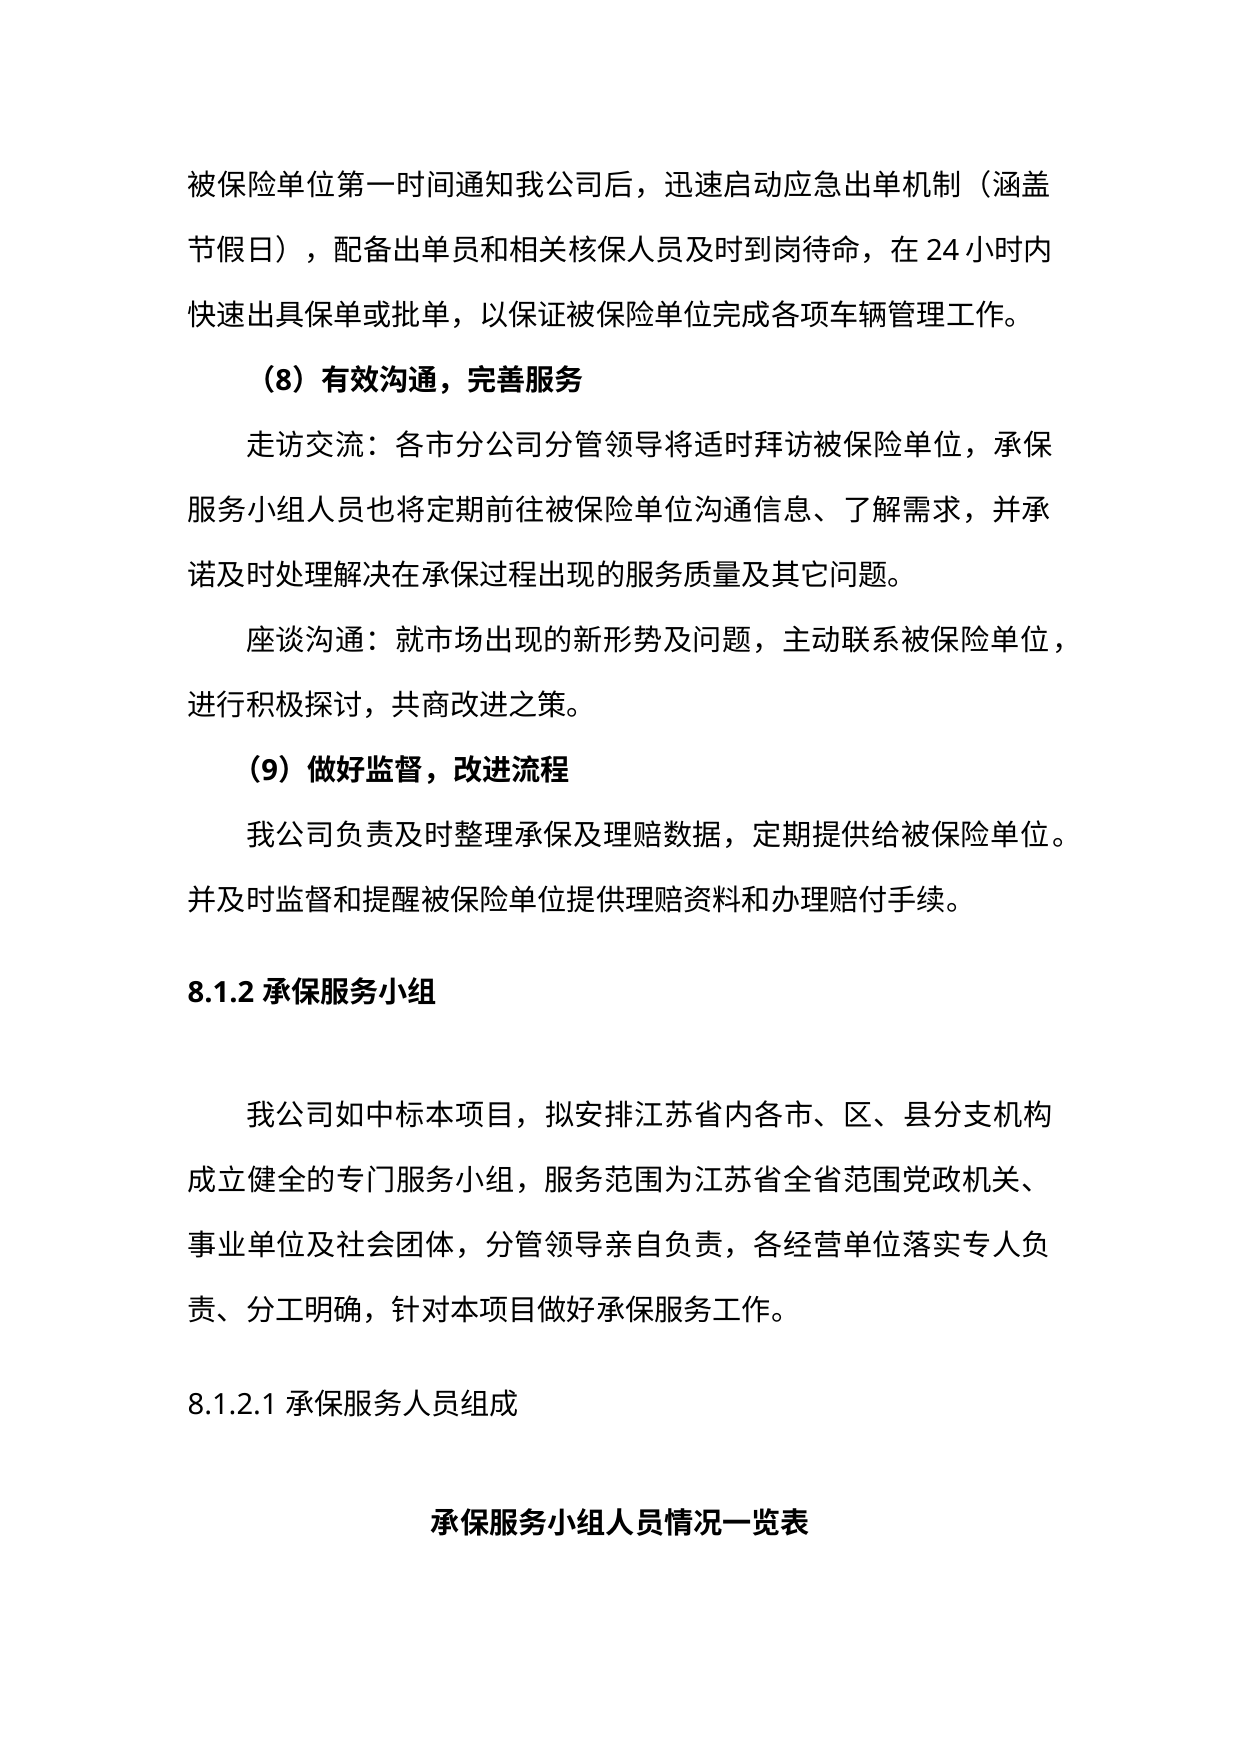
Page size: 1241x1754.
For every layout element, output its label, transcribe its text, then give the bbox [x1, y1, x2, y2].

text 我公司负责及时整理承保及理赔数据，定期提供给被保险单位。并及时监督和提醒被保险单位提供理赔资料和办理赔付手续。 [187, 800, 1053, 930]
text 承保服务小组人员情况一览表 [187, 1488, 1053, 1553]
subtitle 8.1.2.1 承保服务人员组成 [187, 1369, 1053, 1434]
subtitle 8.1.2 承保服务小组 [187, 957, 1053, 1022]
text 走访交流：各市分公司分管领导将适时拜访被保险单位，承保服务小组人员也将定期前往被保险单位沟通信息、了解需求，并承诺及时处理解决在承保过程出现的服务质量及其它问题。 [187, 410, 1053, 605]
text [187, 150, 1053, 345]
text 我公司如中标本项目，拟安排江苏省内各市、区、县分支机构成立健全的专门服务小组，服务范围为江苏省全省范围党政机关、事业单位及社会团体，分管领导亲自负责，各经营单位落实专人负责、分工明确，针对本项目做好承保服务工作。 [187, 1080, 1053, 1340]
text 座谈沟通：就市场出现的新形势及问题，主动联系被保险单位，进行积极探讨，共商改进之策。 [187, 605, 1053, 735]
text （8）有效沟通，完善服务 [187, 345, 1053, 410]
text （9）做好监督，改进流程 [187, 735, 1053, 800]
